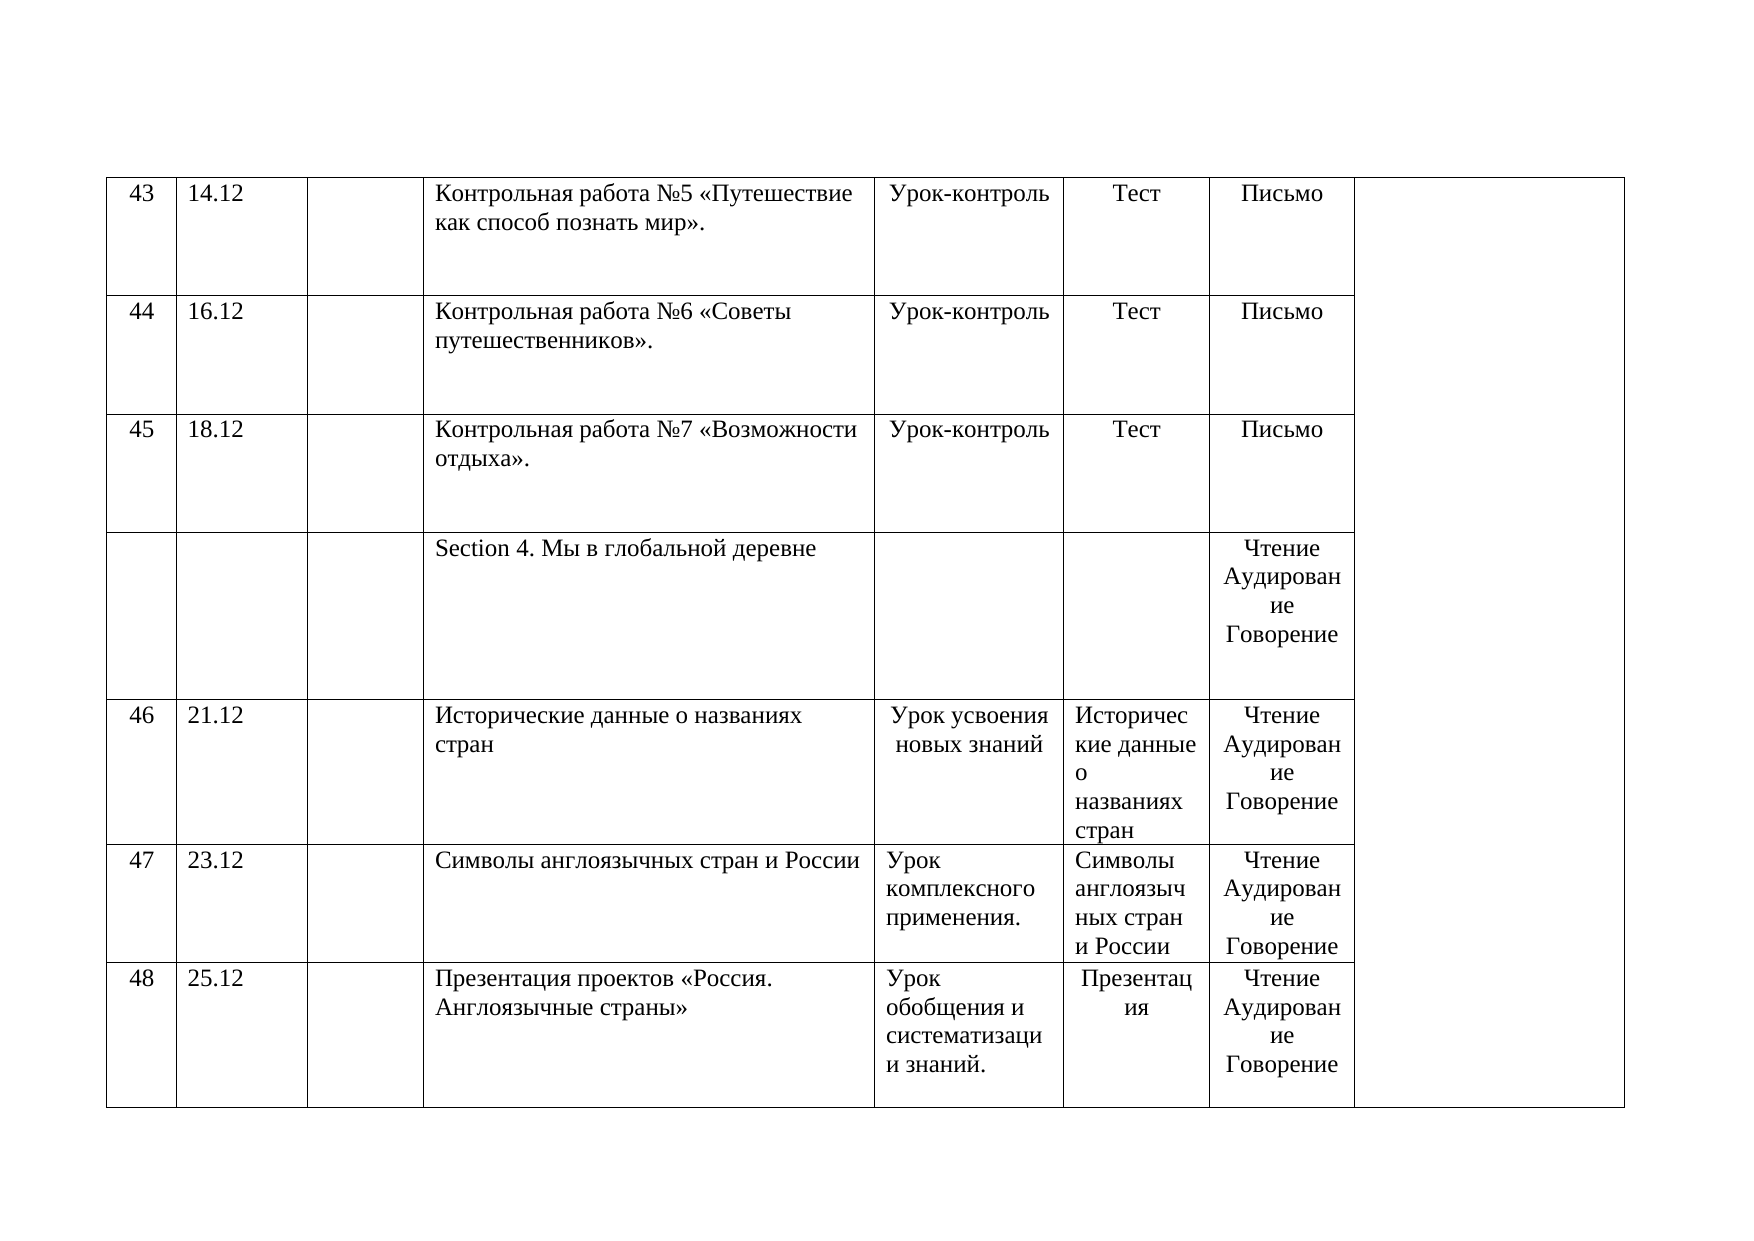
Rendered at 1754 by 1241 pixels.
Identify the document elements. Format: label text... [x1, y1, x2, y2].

table_cell Урок-контроль [875, 415, 1063, 532]
table_cell Тест [1064, 178, 1209, 295]
table_cell 46 [107, 700, 176, 844]
table_cell [308, 533, 423, 699]
table_cell 23.12 [177, 845, 307, 962]
table_cell Section 4. Мы в глобальной деревне [424, 533, 874, 699]
table_cell Урок усвоения новых знаний [875, 700, 1063, 844]
table_cell Чтение Аудирование Говорение [1210, 963, 1354, 1107]
table_cell Урок комплексного применения. [875, 845, 1063, 962]
table_cell Исторические данные о названиях стран [424, 700, 874, 844]
table_cell [308, 415, 423, 532]
table_cell 16.12 [177, 296, 307, 413]
table_cell 21.12 [177, 700, 307, 844]
table_cell Контрольная работа №5 «Путешествие как способ познать мир». [424, 178, 874, 295]
table_cell Символы англоязычных стран и России [424, 845, 874, 962]
table_cell [308, 845, 423, 962]
table_cell [308, 178, 423, 295]
table_cell Письмо [1210, 178, 1354, 295]
table_cell 43 [107, 178, 176, 295]
table_cell [308, 963, 423, 1107]
table_cell 44 [107, 296, 176, 413]
table_cell Контрольная работа №6 «Советы путешественников». [424, 296, 874, 413]
table_cell [308, 700, 423, 844]
table_cell Чтение Аудирование Говорение [1210, 845, 1354, 962]
table_cell Тест [1064, 296, 1209, 413]
table_cell Контрольная работа №7 «Возможности отдыха». [424, 415, 874, 532]
table_cell 48 [107, 963, 176, 1107]
table_cell Чтение Аудирование Говорение [1210, 533, 1354, 699]
table_cell Тест [1064, 415, 1209, 532]
table_cell Урок обобщения и систематизации знаний. [875, 963, 1063, 1107]
table_cell [1064, 533, 1209, 699]
table_cell 14.12 [177, 178, 307, 295]
table_cell 18.12 [177, 415, 307, 532]
table_cell 47 [107, 845, 176, 962]
table_cell Презентация [1064, 963, 1209, 1107]
table_cell Презентация проектов «Россия. Англоязычные страны» [424, 963, 874, 1107]
table_cell Символы англоязычных стран и России [1064, 845, 1209, 962]
table_cell Письмо [1210, 296, 1354, 413]
table_cell [177, 533, 307, 699]
table_cell Чтение Аудирование Говорение [1210, 700, 1354, 844]
table_cell Урок-контроль [875, 178, 1063, 295]
table_cell [107, 533, 176, 699]
table_cell [308, 296, 423, 413]
table_cell Письмо [1210, 415, 1354, 532]
table_cell Исторические данные о названиях стран [1064, 700, 1209, 844]
table_cell Урок-контроль [875, 296, 1063, 413]
table_cell 25.12 [177, 963, 307, 1107]
table_cell 45 [107, 415, 176, 532]
table_cell [875, 533, 1063, 699]
